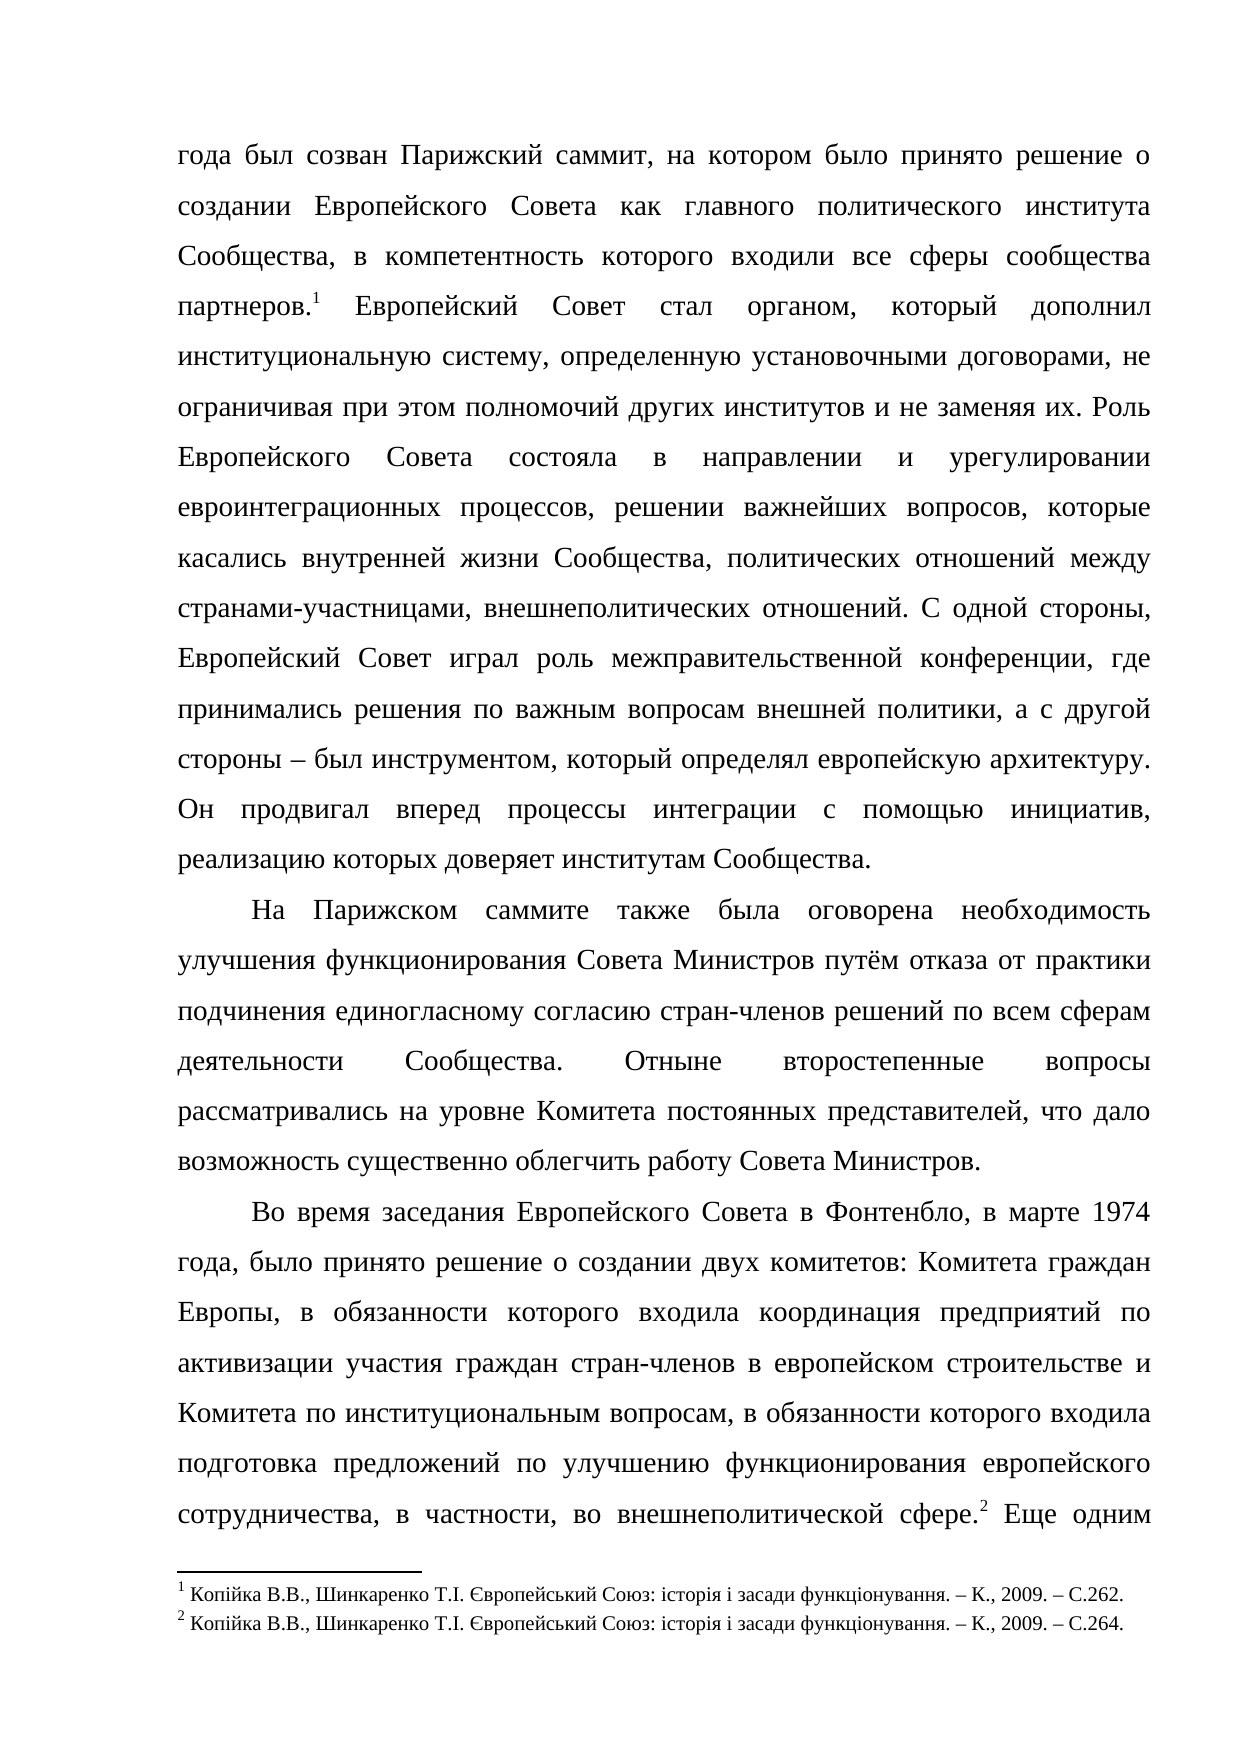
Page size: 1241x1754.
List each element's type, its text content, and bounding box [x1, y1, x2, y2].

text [177, 137, 1152, 875]
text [177, 1194, 1152, 1529]
text На Парижском саммите также была оговорена необходимость улучшения функционирования Совета Министров путём отказа от практики подчинения единогласному согласию стран-членов решений по всем сферам деятельности Сообщества. Отныне второстепенные вопросы рассматривались на уровне Комитета постоянных представителей, что дало возможность существенно облегчить работу Совета Министров. [177, 892, 1152, 1177]
